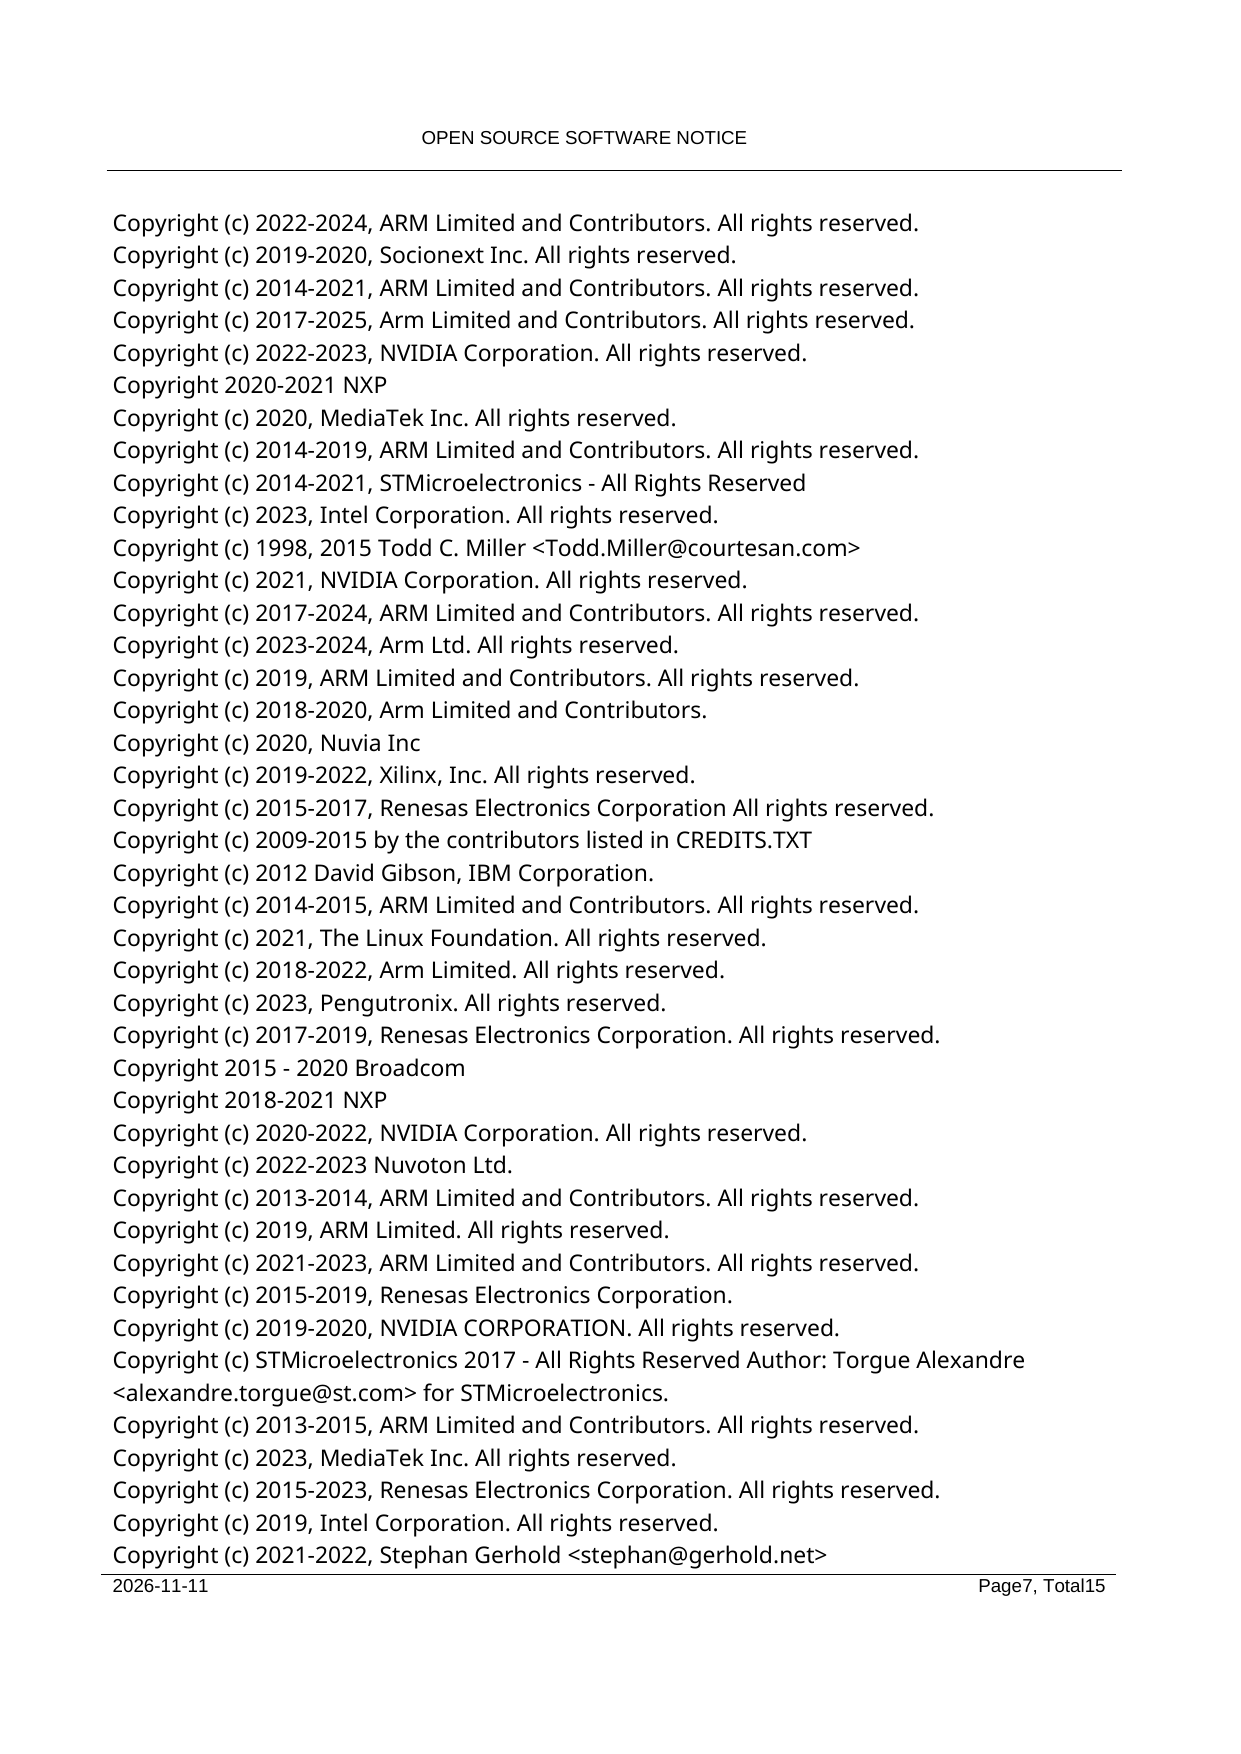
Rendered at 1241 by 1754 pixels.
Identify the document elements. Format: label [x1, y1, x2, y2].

text [112, 206, 1128, 1571]
